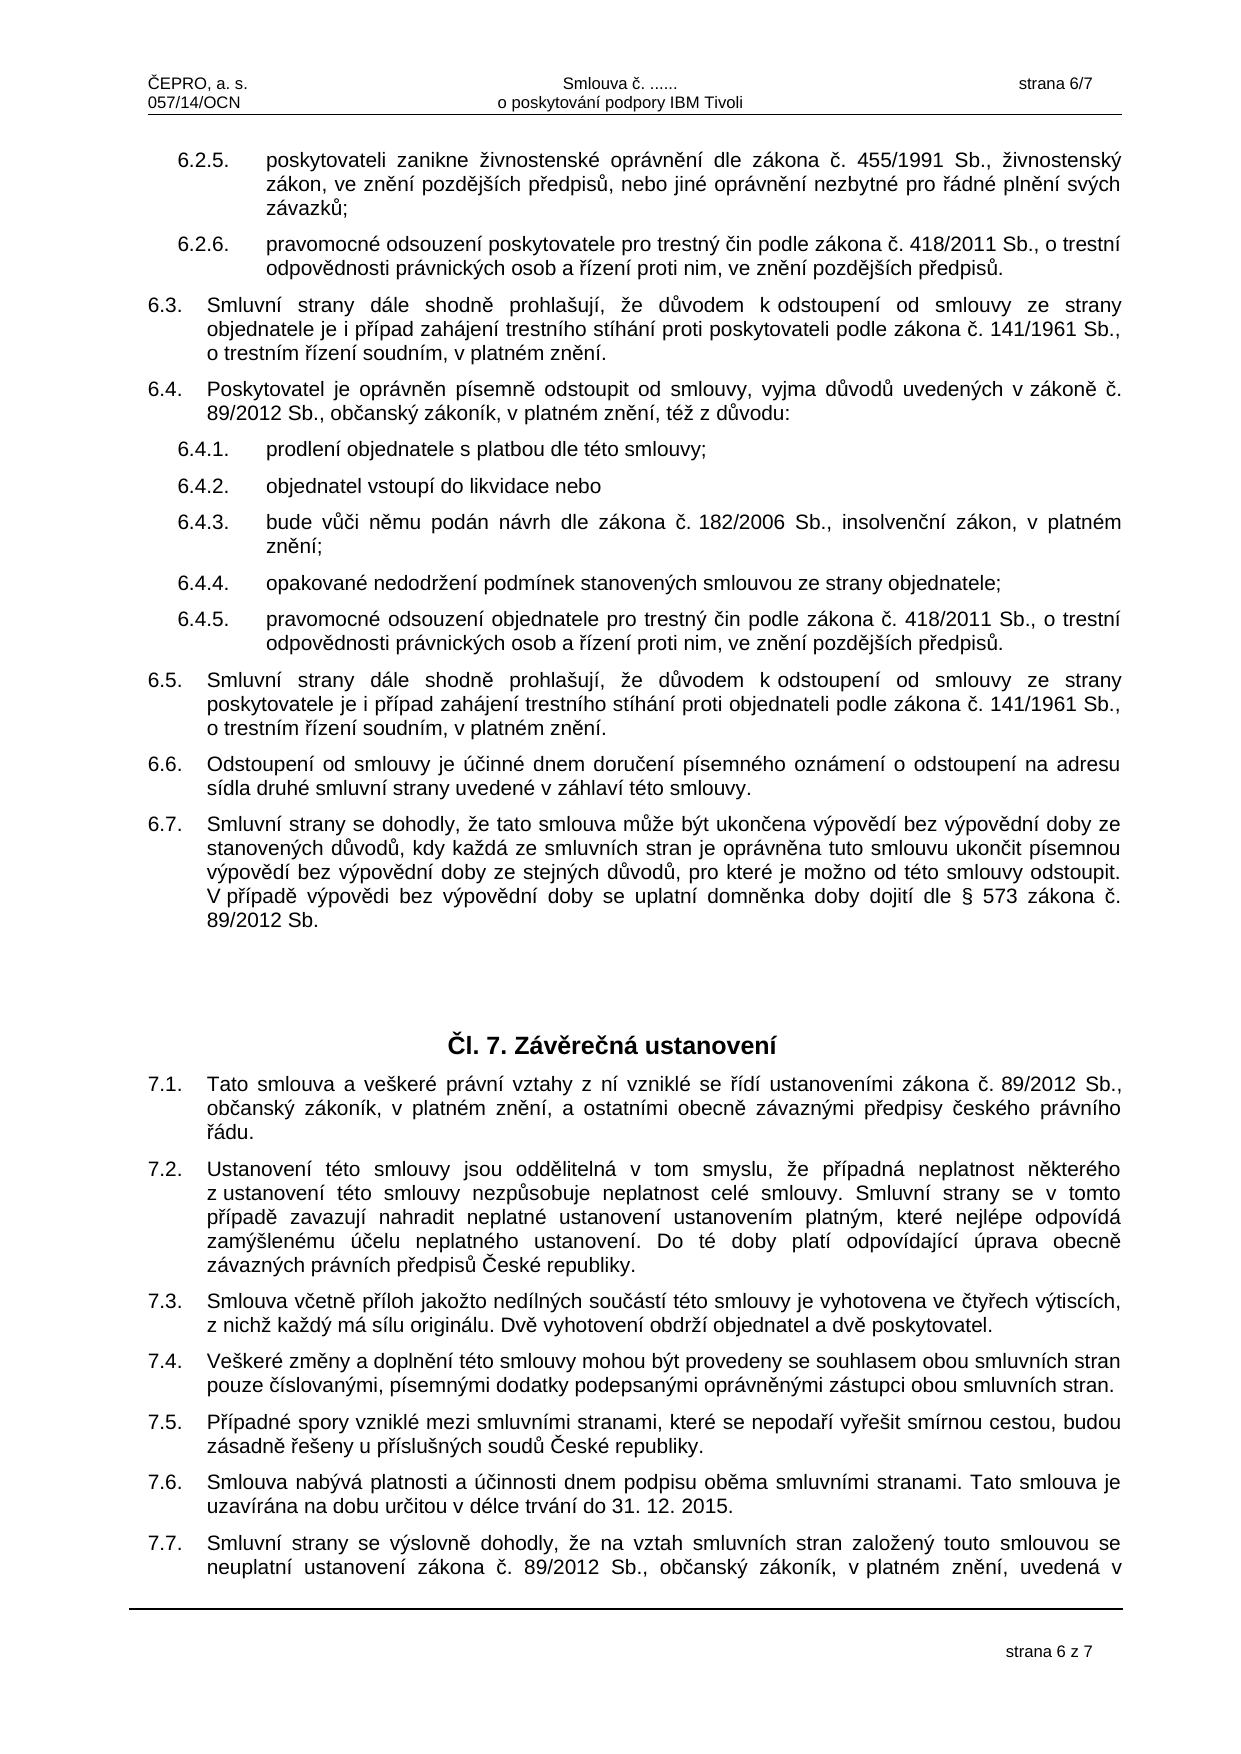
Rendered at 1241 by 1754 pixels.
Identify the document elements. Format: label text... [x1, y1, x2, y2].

text opakované nedodržení podmínek stanovených smlouvou ze strany objednatele; [177, 571, 1122, 594]
text Smluvní strany dále shodně prohlašují, že důvodem k odstoupení od smlouvy ze strany objednatele je i případ zahájení trestního stíhání proti poskytovateli podle zákona č. 141/1961 Sb., o trestním řízení soudním, v platném znění. [148, 292, 1122, 364]
text Smluvní strany se dohodly, že tato smlouva může být ukončena výpovědí bez výpovědní doby ze stanovených důvodů, kdy každá ze smluvních stran je oprávněna tuto smlouvu ukončit písemnou výpovědí bez výpovědní doby ze stejných důvodů, pro které je možno od této smlouvy odstoupit. V případě výpovědi bez výpovědní doby se uplatní domněnka doby dojití dle § 573 zákona č. 89/2012 Sb. [148, 812, 1122, 932]
text Smlouva včetně příloh jakožto nedílných součástí této smlouvy je vyhotovena ve čtyřech výtiscích, z nichž každý má sílu originálu. Dvě vyhotovení obdrží objednatel a dvě poskytovatel. [148, 1289, 1122, 1337]
text poskytovateli zanikne živnostenské oprávnění dle zákona č. 455/1991 Sb., živnostenský zákon, ve znění pozdějších předpisů, nebo jiné oprávnění nezbytné pro řádné plnění svých závazků; [177, 148, 1122, 219]
text pravomocné odsouzení objednatele pro trestný čin podle zákona č. 418/2011 Sb., o trestní odpovědnosti právnických osob a řízení proti nim, ve znění pozdějších předpisů. [177, 607, 1122, 655]
text prodlení objednatele s platbou dle této smlouvy; [177, 437, 1122, 461]
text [148, 1531, 1122, 1578]
text Poskytovatel je oprávněn písemně odstoupit od smlouvy, vyjma důvodů uvedených v zákoně č. 89/2012 Sb., občanský zákoník, v platném znění, též z důvodu: [148, 377, 1122, 425]
text Závěrečná ustanovení [102, 1031, 1122, 1060]
text Ustanovení této smlouvy jsou oddělitelná v tom smyslu, že případná neplatnost některého z ustanovení této smlouvy nezpůsobuje neplatnost celé smlouvy. Smluvní strany se v tomto případě zavazují nahradit neplatné ustanovení ustanovením platným, které nejlépe odpovídá zamýšlenému účelu neplatného ustanovení. Do té doby platí odpovídající úprava obecně závazných právních předpisů České republiky. [148, 1157, 1122, 1276]
text Veškeré změny a doplnění této smlouvy mohou být provedeny se souhlasem obou smluvních stran pouze číslovanými, písemnými dodatky podepsanými oprávněnými zástupci obou smluvních stran. [148, 1349, 1122, 1397]
text pravomocné odsouzení poskytovatele pro trestný čin podle zákona č. 418/2011 Sb., o trestní odpovědnosti právnických osob a řízení proti nim, ve znění pozdějších předpisů. [177, 232, 1122, 280]
text Tato smlouva a veškeré právní vztahy z ní vzniklé se řídí ustanoveními zákona č. 89/2012 Sb., občanský zákoník, v platném znění, a ostatními obecně závaznými předpisy českého právního řádu. [148, 1072, 1122, 1144]
text objednatel vstoupí do likvidace nebo [177, 474, 1122, 498]
text Případné spory vzniklé mezi smluvními stranami, které se nepodaří vyřešit smírnou cestou, budou zásadně řešeny u příslušných soudů České republiky. [148, 1410, 1122, 1458]
text Smluvní strany dále shodně prohlašují, že důvodem k odstoupení od smlouvy ze strany poskytovatele je i případ zahájení trestního stíhání proti objednateli podle zákona č. 141/1961 Sb., o trestním řízení soudním, v platném znění. [148, 667, 1122, 739]
text Odstoupení od smlouvy je účinné dnem doručení písemného oznámení o odstoupení na adresu sídla druhé smluvní strany uvedené v záhlaví této smlouvy. [148, 752, 1122, 800]
text bude vůči němu podán návrh dle zákona č. 182/2006 Sb., insolvenční zákon, v platném znění; [177, 510, 1122, 558]
text Smlouva nabývá platnosti a účinnosti dnem podpisu oběma smluvními stranami. Tato smlouva je uzavírána na dobu určitou v délce trvání do 31. 12. 2015. [148, 1470, 1122, 1518]
